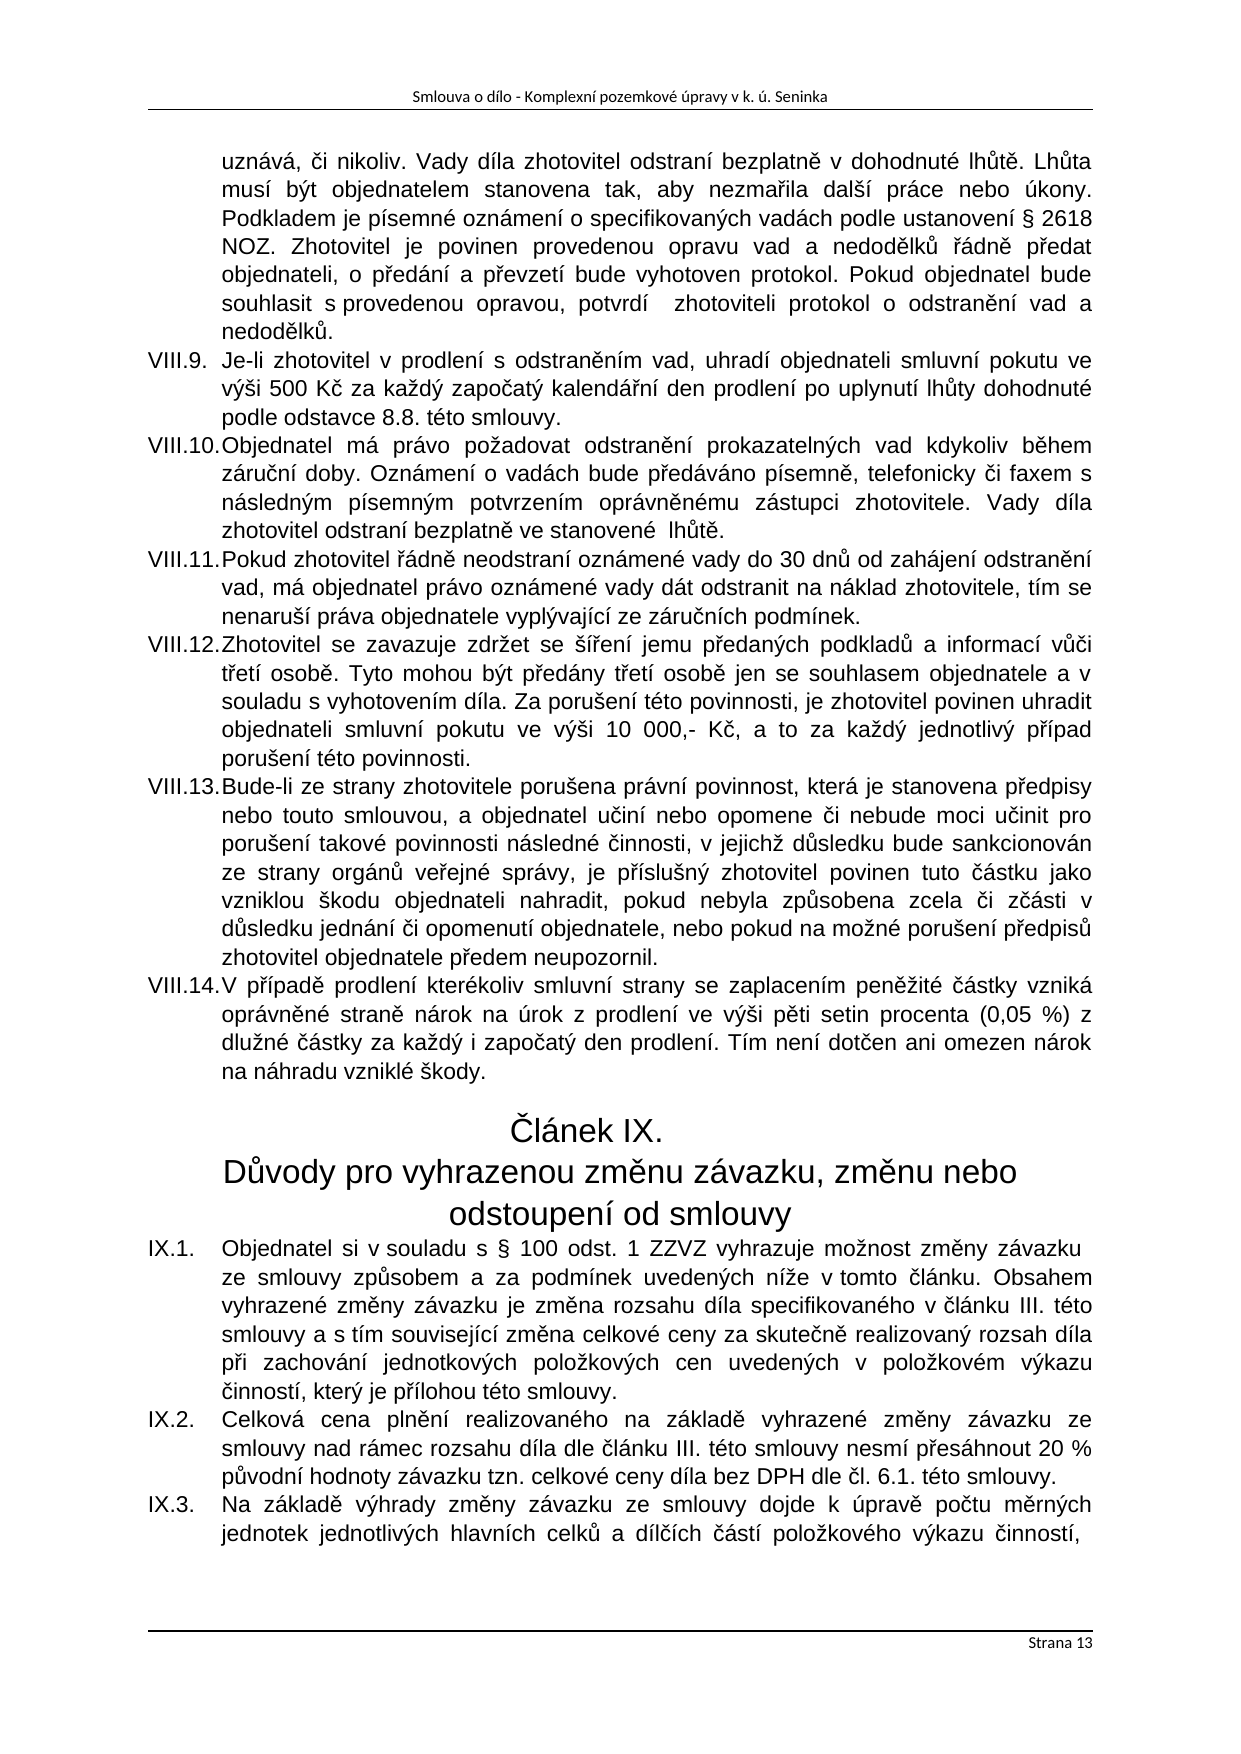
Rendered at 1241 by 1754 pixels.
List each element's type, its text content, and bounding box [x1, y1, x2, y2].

subtitle Důvody pro vyhrazenou změnu závazku, změnu nebo odstoupení od smlouvy [148, 1111, 1093, 1232]
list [148, 148, 1093, 344]
list Celková cena plnění realizovaného na základě vyhrazené změny závazku ze smlouvy nad rámec rozsahu díla dle článku III. této smlouvy nesmí přesáhnout 20 % původní hodnoty závazku tzn. celkové ceny díla bez DPH dle čl. 6.1. této smlouvy. [148, 1406, 1093, 1489]
list V případě prodlení kterékoliv smluvní strany se zaplacením peněžité částky vzniká oprávněné straně nárok na úrok z prodlení ve výši pěti setin procenta (0,05 %) z dlužné částky za každý i započatý den prodlení. Tím není dotčen ani omezen nárok na náhradu vzniklé škody. [148, 972, 1093, 1084]
list Zhotovitel se zavazuje zdržet se šíření jemu předaných podkladů a informací vůči třetí osobě. Tyto mohou být předány třetí osobě jen se souhlasem objednatele a v souladu s vyhotovením díla. Za porušení této povinnosti, je zhotovitel povinen uhradit objednateli smluvní pokutu ve výši 10 000,- Kč, a to za každý jednotlivý případ porušení této povinnosti. [148, 631, 1093, 771]
list Je-li zhotovitel v prodlení s odstraněním vad, uhradí objednateli smluvní pokutu ve výši 500 Kč za každý započatý kalendářní den prodlení po uplynutí lhůty dohodnuté podle odstavce 8.8. této smlouvy. [148, 347, 1093, 430]
list Objednatel si v souladu s § 100 odst. 1 ZZVZ vyhrazuje možnost změny závazku ze smlouvy způsobem a za podmínek uvedených níže v tomto článku. Obsahem vyhrazené změny závazku je změna rozsahu díla specifikovaného v článku III. této smlouvy a s tím související změna celkové ceny za skutečně realizovaný rozsah díla při zachování jednotkových položkových cen uvedených v položkovém výkazu činností, který je přílohou této smlouvy. [148, 1235, 1093, 1404]
list Bude-li ze strany zhotovitele porušena právní povinnost, která je stanovena předpisy nebo touto smlouvou, a objednatel učiní nebo opomene či nebude moci učinit pro porušení takové povinnosti následné činnosti, v jejichž důsledku bude sankcionován ze strany orgánů veřejné správy, je příslušný zhotovitel povinen tuto částku jako vzniklou škodu objednateli nahradit, pokud nebyla způsobena zcela či zčásti v důsledku jednání či opomenutí objednatele, nebo pokud na možné porušení předpisů zhotovitel objednatele předem neupozornil. [148, 773, 1093, 970]
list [148, 1491, 1093, 1546]
list Pokud zhotovitel řádně neodstraní oznámené vady do 30 dnů od zahájení odstranění vad, má objednatel právo oznámené vady dát odstranit na náklad zhotovitele, tím se nenaruší práva objednatele vyplývající ze záručních podmínek. [148, 546, 1093, 629]
list Objednatel má právo požadovat odstranění prokazatelných vad kdykoliv během záruční doby. Oznámení o vadách bude předáváno písemně, telefonicky či faxem s následným písemným potvrzením oprávněnému zástupci zhotovitele. Vady díla zhotovitel odstraní bezplatně ve stanovené lhůtě. [148, 432, 1093, 544]
